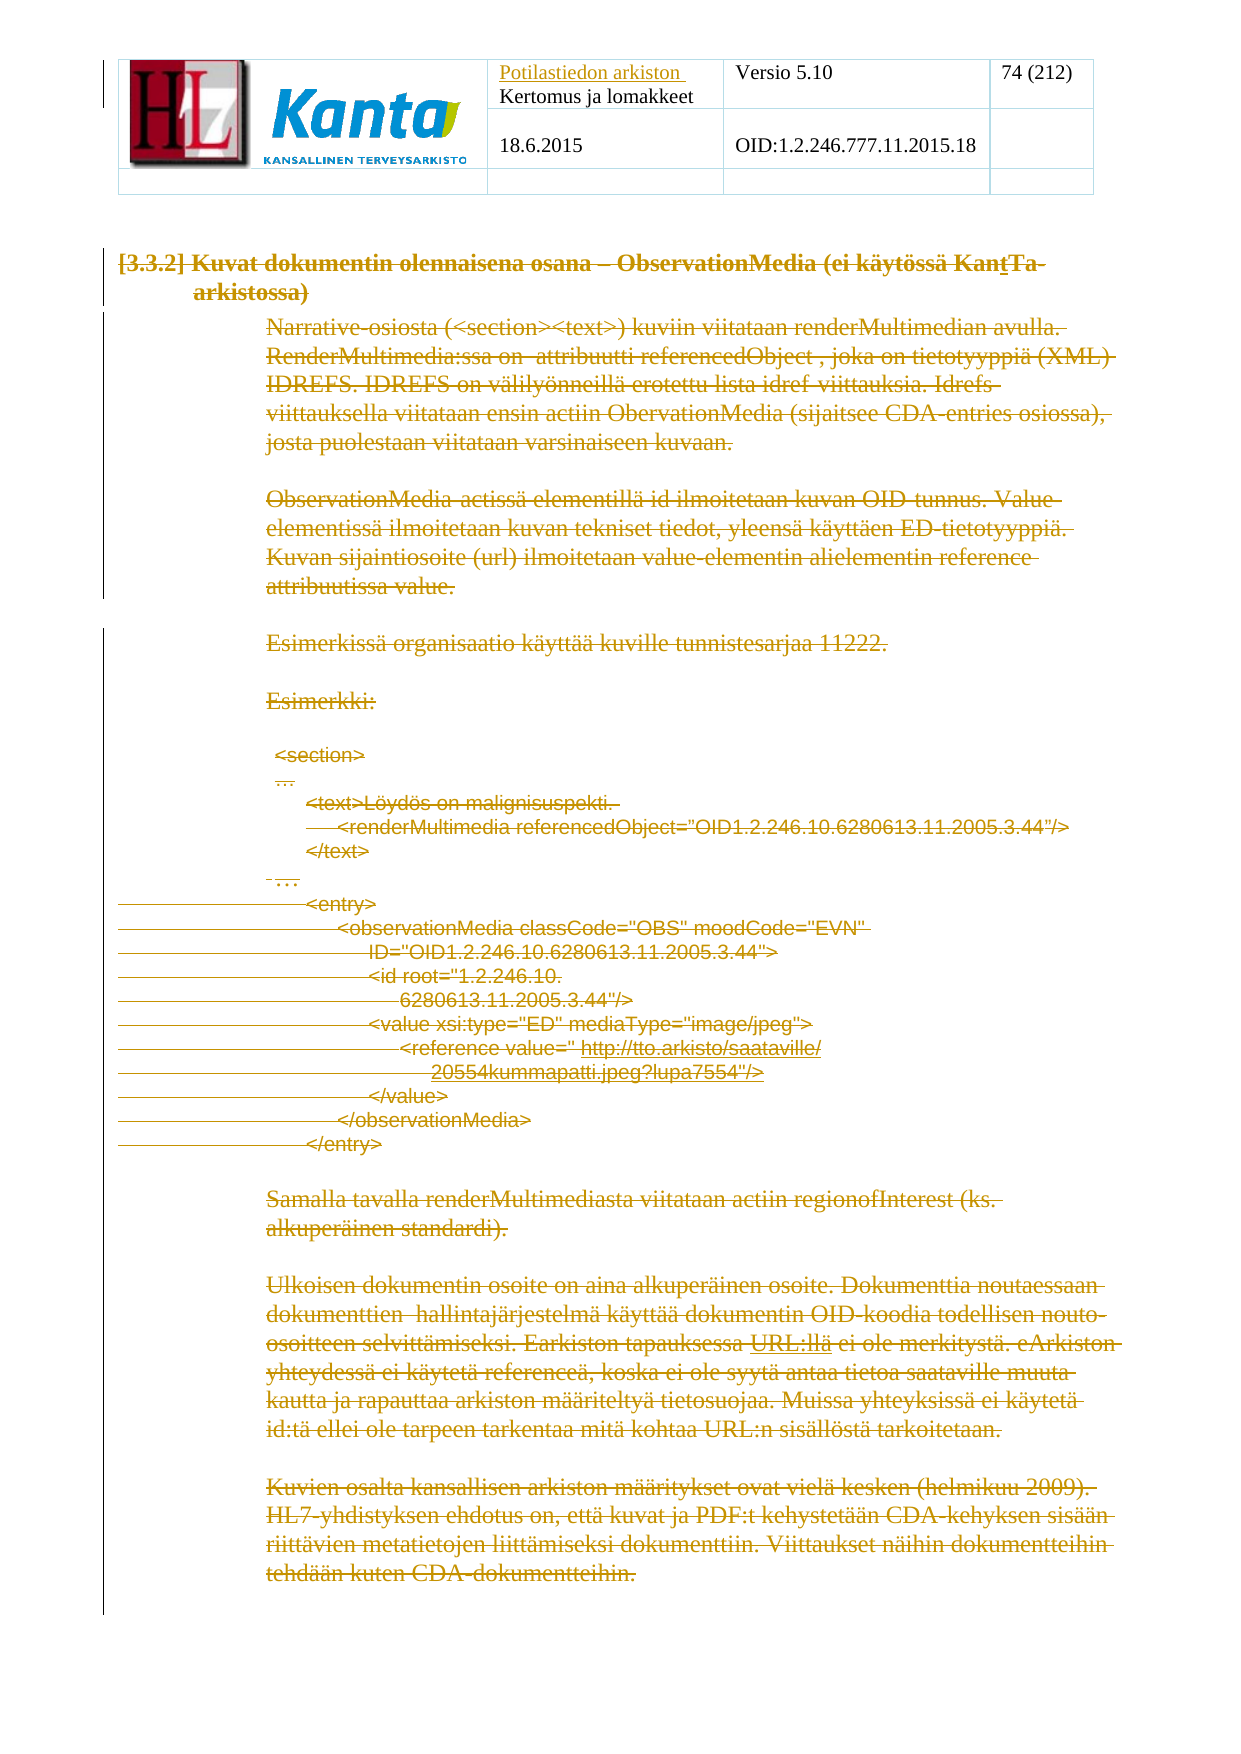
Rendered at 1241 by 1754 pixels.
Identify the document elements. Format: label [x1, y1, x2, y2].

picture [129, 60, 252, 169]
picture [264, 89, 467, 164]
picture [290, 89, 304, 105]
